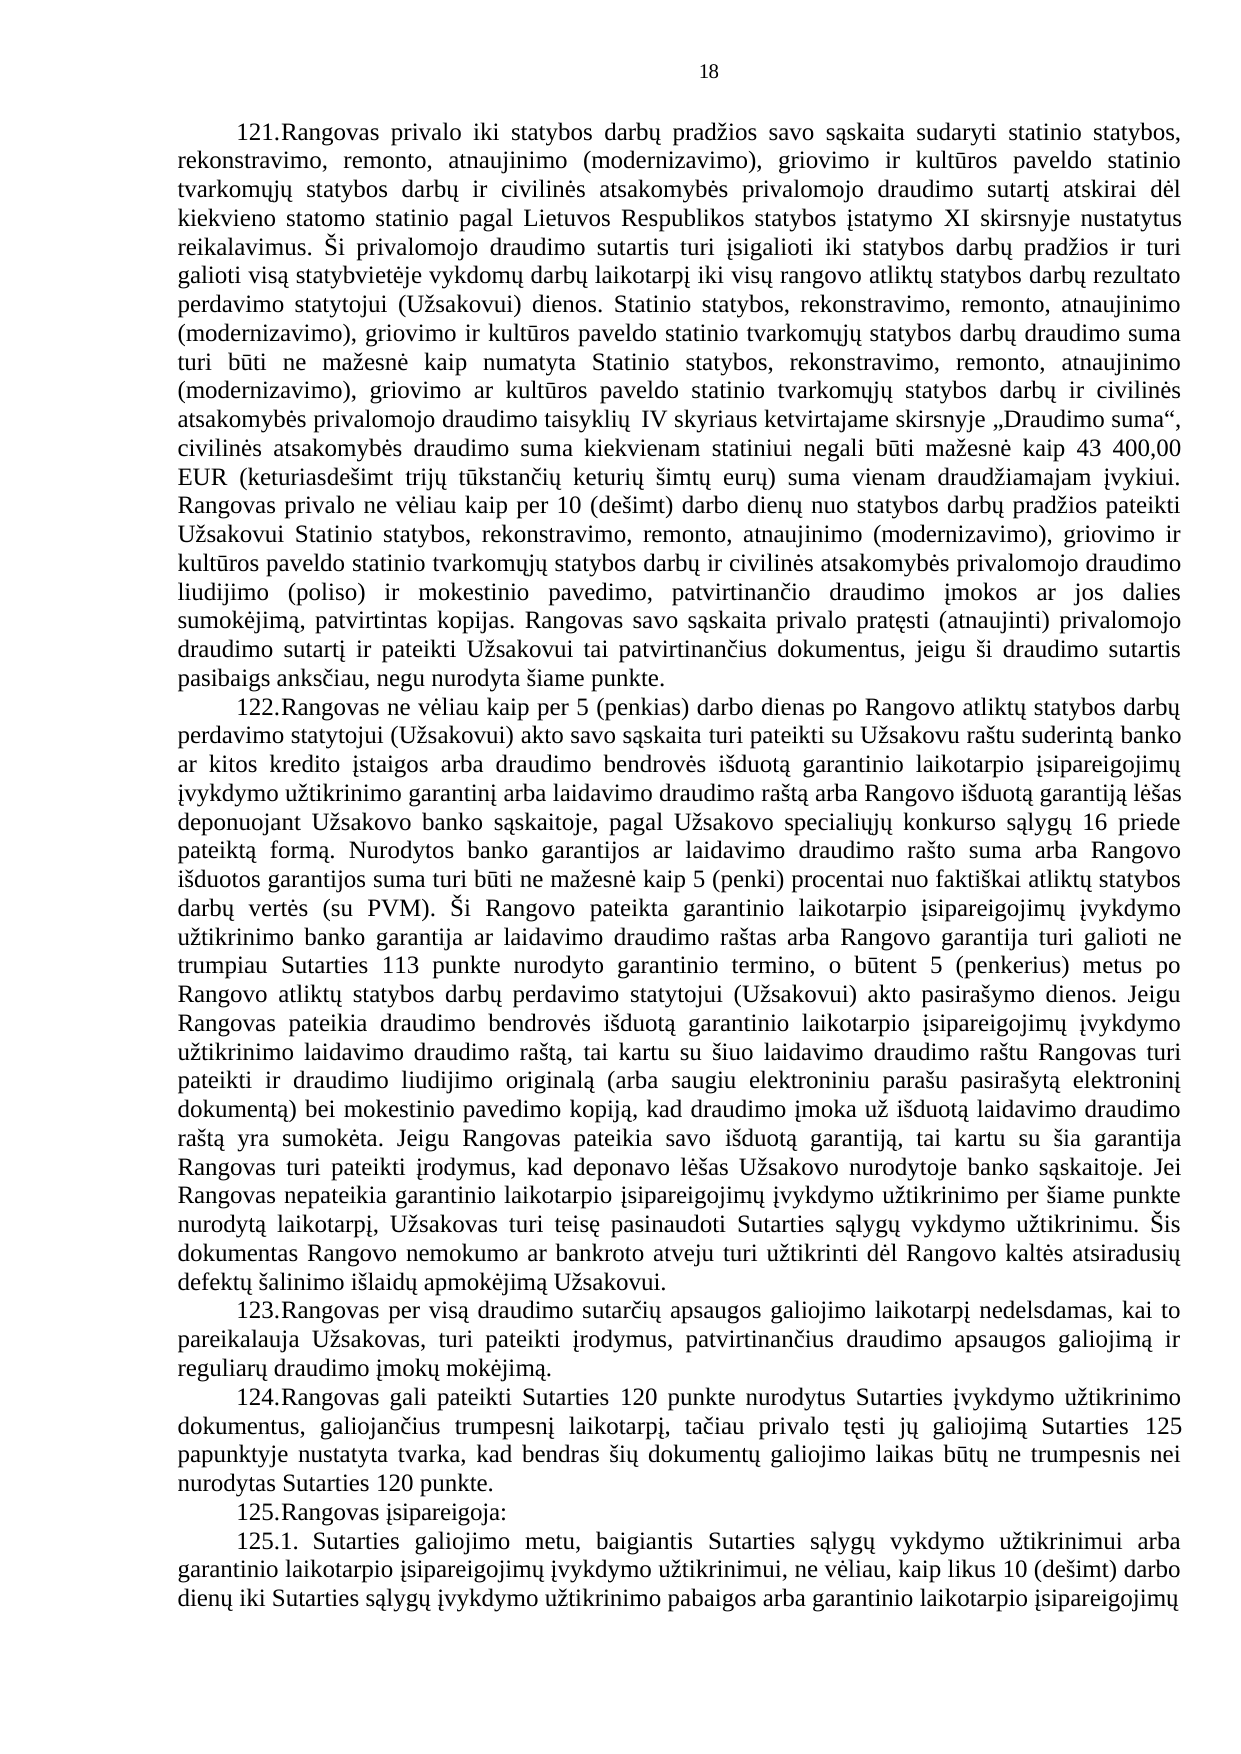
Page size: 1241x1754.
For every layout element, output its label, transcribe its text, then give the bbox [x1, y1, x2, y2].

list Rangovas įsipareigoja: [236, 1497, 1192, 1526]
list Sutarties galiojimo metu, baigiantis Sutarties sąlygų vykdymo užtikrinimui arba garantinio laikotarpio įsipareigojimų įvykdymo užtikrinimui, ne vėliau, kaip likus 10 (dešimt) darbo dienų iki Sutarties sąlygų įvykdymo užtikrinimo pabaigos arba garantinio laikotarpio įsipareigojimų [177, 1526, 1181, 1612]
list Rangovas ne vėliau kaip per 5 (penkias) darbo dienas po Rangovo atliktų statybos darbų perdavimo statytojui (Užsakovui) akto savo sąskaita turi pateikti su Užsakovu raštu suderintą banko ar kitos kredito įstaigos arba draudimo bendrovės išduotą garantinio laikotarpio įsipareigojimų įvykdymo užtikrinimo garantinį arba laidavimo draudimo raštą arba Rangovo išduotą garantiją lėšas deponuojant Užsakovo banko sąskaitoje, pagal Užsakovo specialiųjų konkurso sąlygų 16 priede pateiktą formą. Nurodytos banko garantijos ar laidavimo draudimo rašto suma arba Rangovo išduotos garantijos suma turi būti ne mažesnė kaip 5 (penki) procentai nuo faktiškai atliktų statybos darbų vertės (su PVM). Ši Rangovo pateikta garantinio laikotarpio įsipareigojimų įvykdymo užtikrinimo banko garantija ar laidavimo draudimo raštas arba Rangovo garantija turi galioti ne trumpiau Sutarties 113 punkte nurodyto garantinio termino, o būtent 5 (penkerius) metus po Rangovo atliktų statybos darbų perdavimo statytojui (Užsakovui) akto pasirašymo dienos. Jeigu Rangovas pateikia draudimo bendrovės išduotą garantinio laikotarpio įsipareigojimų įvykdymo užtikrinimo laidavimo draudimo raštą, tai kartu su šiuo laidavimo draudimo raštu Rangovas turi pateikti ir draudimo liudijimo originalą (arba saugiu elektroniniu parašu pasirašytą elektroninį dokumentą) bei mokestinio pavedimo kopiją, kad draudimo įmoka už išduotą laidavimo draudimo raštą yra sumokėta. Jeigu Rangovas pateikia savo išduotą garantiją, tai kartu su šia garantija Rangovas turi pateikti įrodymus, kad deponavo lėšas Užsakovo nurodytoje banko sąskaitoje. Jei Rangovas nepateikia garantinio laikotarpio įsipareigojimų įvykdymo užtikrinimo per šiame punkte nurodytą laikotarpį, Užsakovas turi teisę pasinaudoti Sutarties sąlygų vykdymo užtikrinimu. Šis dokumentas Rangovo nemokumo ar bankroto atveju turi užtikrinti dėl Rangovo kaltės atsiradusių defektų šalinimo išlaidų apmokėjimą Užsakovui. [177, 692, 1182, 1296]
list Rangovas gali pateikti Sutarties 120 punkte nurodytus Sutarties įvykdymo užtikrinimo dokumentus, galiojančius trumpesnį laikotarpį, tačiau privalo tęsti jų galiojimą Sutarties 125 papunktyje nustatyta tvarka, kad bendras šių dokumentų galiojimo laikas būtų ne trumpesnis nei nurodytas Sutarties 120 punkte. [177, 1382, 1182, 1497]
list Rangovas privalo iki statybos darbų pradžios savo sąskaita sudaryti statinio statybos, rekonstravimo, remonto, atnaujinimo (modernizavimo), griovimo ir kultūros paveldo statinio tvarkomųjų statybos darbų ir civilinės atsakomybės privalomojo draudimo sutartį atskirai dėl kiekvieno statomo statinio pagal Lietuvos Respublikos statybos įstatymo XI skirsnyje nustatytus reikalavimus. Ši privalomojo draudimo sutartis turi įsigalioti iki statybos darbų pradžios ir turi galioti visą statybvietėje vykdomų darbų laikotarpį iki visų rangovo atliktų statybos darbų rezultato perdavimo statytojui (Užsakovui) dienos. Statinio statybos, rekonstravimo, remonto, atnaujinimo (modernizavimo), griovimo ir kultūros paveldo statinio tvarkomųjų statybos darbų draudimo suma turi būti ne mažesnė kaip numatyta Statinio statybos, rekonstravimo, remonto, atnaujinimo (modernizavimo), griovimo ar kultūros paveldo statinio tvarkomųjų statybos darbų ir civilinės atsakomybės privalomojo draudimo taisyklių IV skyriaus ketvirtajame skirsnyje „Draudimo suma“, civilinės atsakomybės draudimo suma kiekvienam statiniui negali būti mažesnė kaip 43 400,00 EUR (keturiasdešimt trijų tūkstančių keturių šimtų eurų) suma vienam draudžiamajam įvykiui. Rangovas privalo ne vėliau kaip per 10 (dešimt) darbo dienų nuo statybos darbų pradžios pateikti Užsakovui Statinio statybos, rekonstravimo, remonto, atnaujinimo (modernizavimo), griovimo ir kultūros paveldo statinio tvarkomųjų statybos darbų ir civilinės atsakomybės privalomojo draudimo liudijimo (poliso) ir mokestinio pavedimo, patvirtinančio draudimo įmokos ar jos dalies sumokėjimą, patvirtintas kopijas. Rangovas savo sąskaita privalo pratęsti (atnaujinti) privalomojo draudimo sutartį ir pateikti Užsakovui tai patvirtinančius dokumentus, jeigu ši draudimo sutartis pasibaigs anksčiau, negu nurodyta šiame punkte. [177, 117, 1182, 692]
list Rangovas per visą draudimo sutarčių apsaugos galiojimo laikotarpį nedelsdamas, kai to pareikalauja Užsakovas, turi pateikti įrodymus, patvirtinančius draudimo apsaugos galiojimą ir reguliarų draudimo įmokų mokėjimą. [177, 1296, 1181, 1382]
